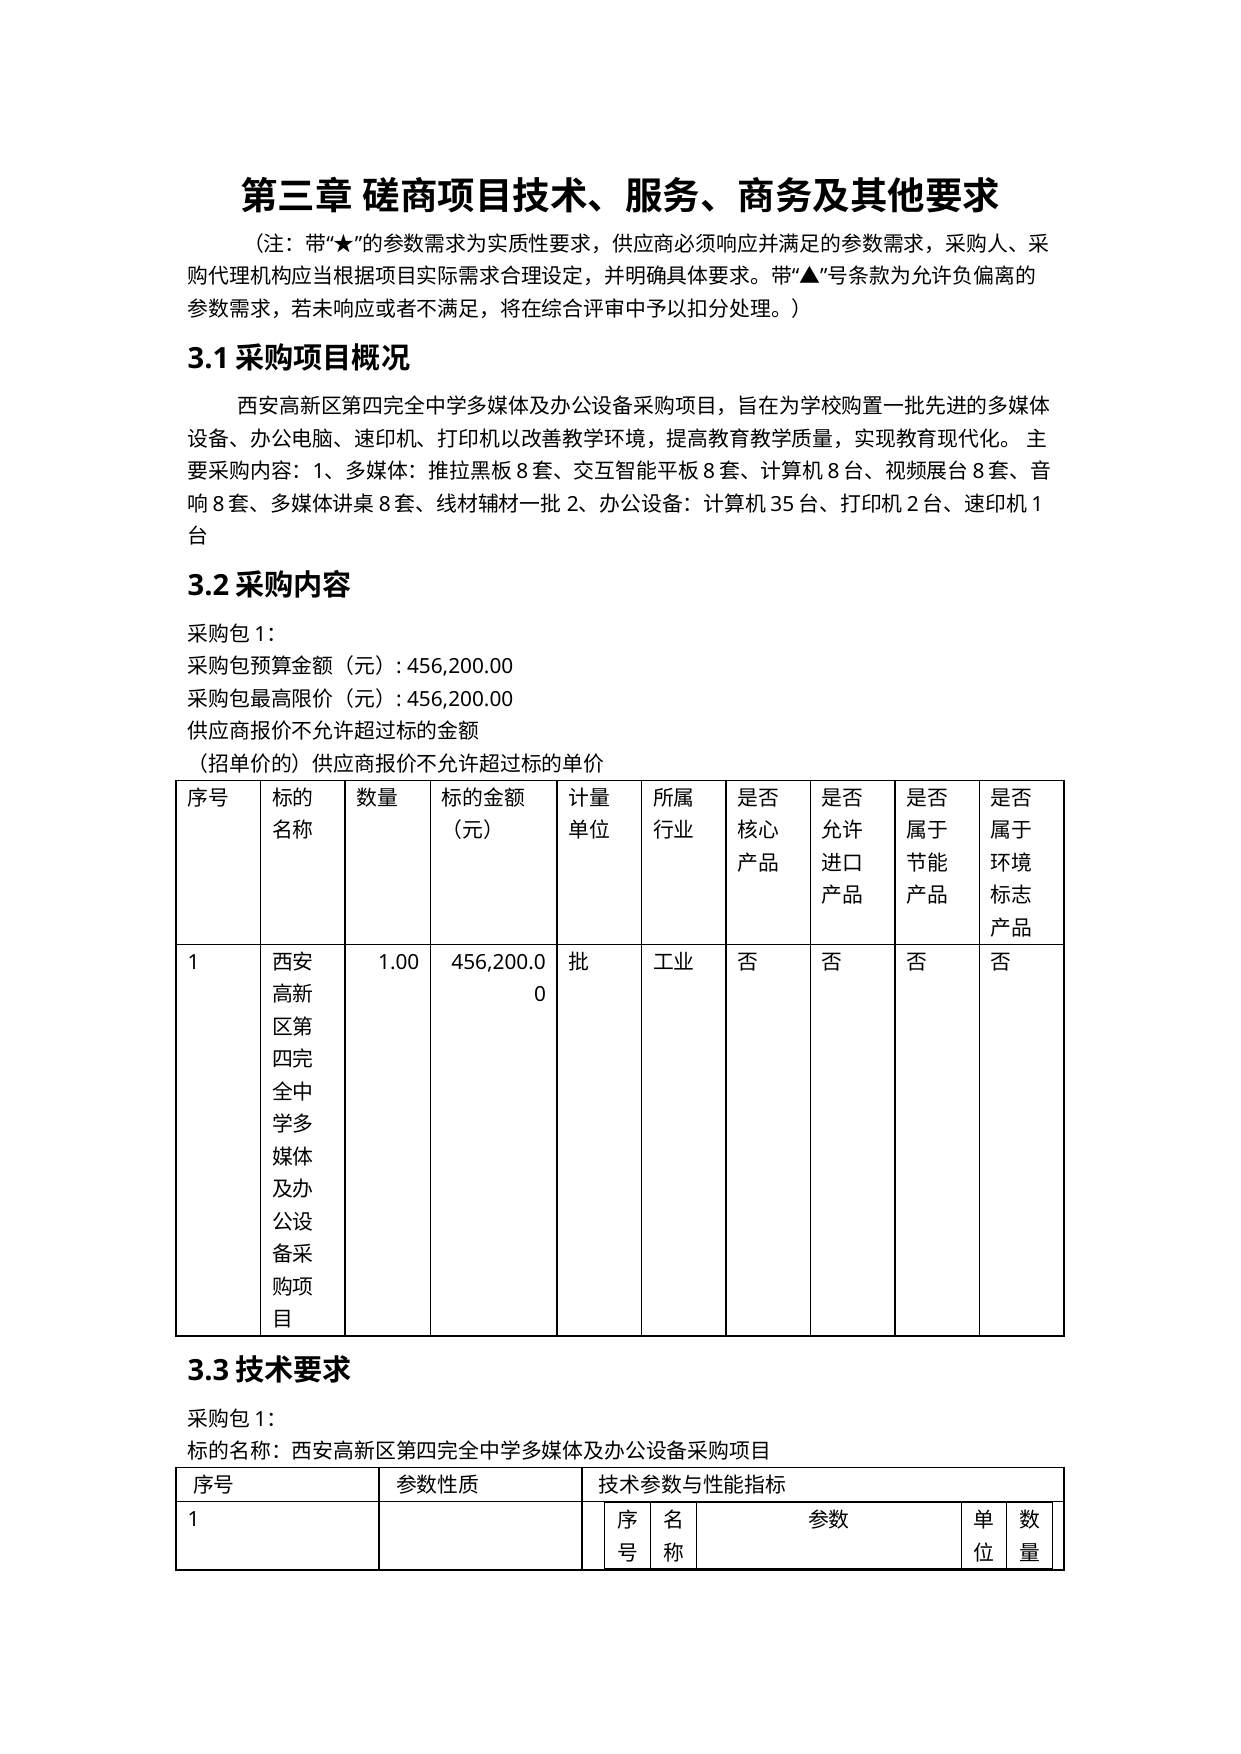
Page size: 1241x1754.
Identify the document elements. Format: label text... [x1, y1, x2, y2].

table_header 参数性质 [380, 1468, 581, 1501]
table_cell [380, 1502, 581, 1569]
text 3.2采购内容 [187, 552, 1053, 617]
table_cell [697, 1503, 961, 1568]
text 采购包1： [187, 617, 1053, 649]
table_cell [962, 1503, 1006, 1568]
table_cell 否 [896, 945, 979, 1335]
table_cell [605, 1503, 650, 1568]
table_header 计量单位 [558, 781, 641, 943]
text 标的名称：西安高新区第四完全中学多媒体及办公设备采购项目 [187, 1434, 1053, 1467]
table_header 数量 [346, 781, 430, 943]
text 3.1采购项目概况 [187, 324, 1053, 389]
text 采购包最高限价（元）: 456,200.00 [187, 682, 1053, 714]
table_header 是否属于环境标志产品 [980, 781, 1063, 943]
table_header 是否属于节能产品 [896, 781, 979, 943]
table_header 序号 [177, 781, 260, 943]
table_header 序号 [177, 1468, 378, 1501]
text 第三章 磋商项目技术、服务、商务及其他要求 [187, 162, 1053, 227]
table_cell 工业 [642, 945, 725, 1335]
table_header 标的名称 [261, 781, 344, 943]
text 西安高新区第四完全中学多媒体及办公设备采购项目，旨在为学校购置一批先进的多媒体设备、办公电脑、速印机、打印机以改善教学环境，提高教育教学质量，实现教育现代化。 主要采购内容：1、多媒体：推拉黑板8套、交互智能平板8套、计算机8台、视频展台8套、音响8套、多媒体讲桌8套、线材辅材一批 2、办公设备：计算机35台、打印机2台、速印机1台 [187, 389, 1053, 552]
table_cell 1 [177, 1502, 378, 1569]
text （招单价的）供应商报价不允许超过标的单价 [187, 747, 1053, 779]
text 供应商报价不允许超过标的金额 [187, 714, 1053, 747]
table_header 是否核心产品 [727, 781, 810, 943]
table_header 技术参数与性能指标 [583, 1468, 1063, 1501]
table_cell [1053, 1502, 1063, 1569]
table_header 所属行业 [642, 781, 725, 943]
table_cell 西安高新区第四完全中学多媒体及办公设备采购项目 [261, 945, 344, 1335]
table_header 标的金额 （元） [431, 781, 556, 943]
table_cell [651, 1503, 696, 1568]
text 采购包1： [187, 1402, 1053, 1434]
table_header 是否允许进口产品 [811, 781, 894, 943]
table_cell 456,200.00 [431, 945, 556, 1335]
table_cell [1007, 1503, 1052, 1568]
table_cell 否 [811, 945, 894, 1335]
table_cell 否 [980, 945, 1063, 1335]
table_cell 批 [558, 945, 641, 1335]
table_cell 否 [727, 945, 810, 1335]
table_cell 1 [177, 945, 260, 1335]
table_cell [583, 1502, 604, 1569]
text 3.3技术要求 [187, 1337, 1053, 1402]
text （注：带“★”的参数需求为实质性要求，供应商必须响应并满足的参数需求，采购人、采购代理机构应当根据项目实际需求合理设定，并明确具体要求。带“▲”号条款为允许负偏离的参数需求，若未响应或者不满足，将在综合评审中予以扣分处理。） [187, 227, 1053, 324]
table_cell 1.00 [346, 945, 430, 1335]
text 采购包预算金额（元）: 456,200.00 [187, 649, 1053, 682]
